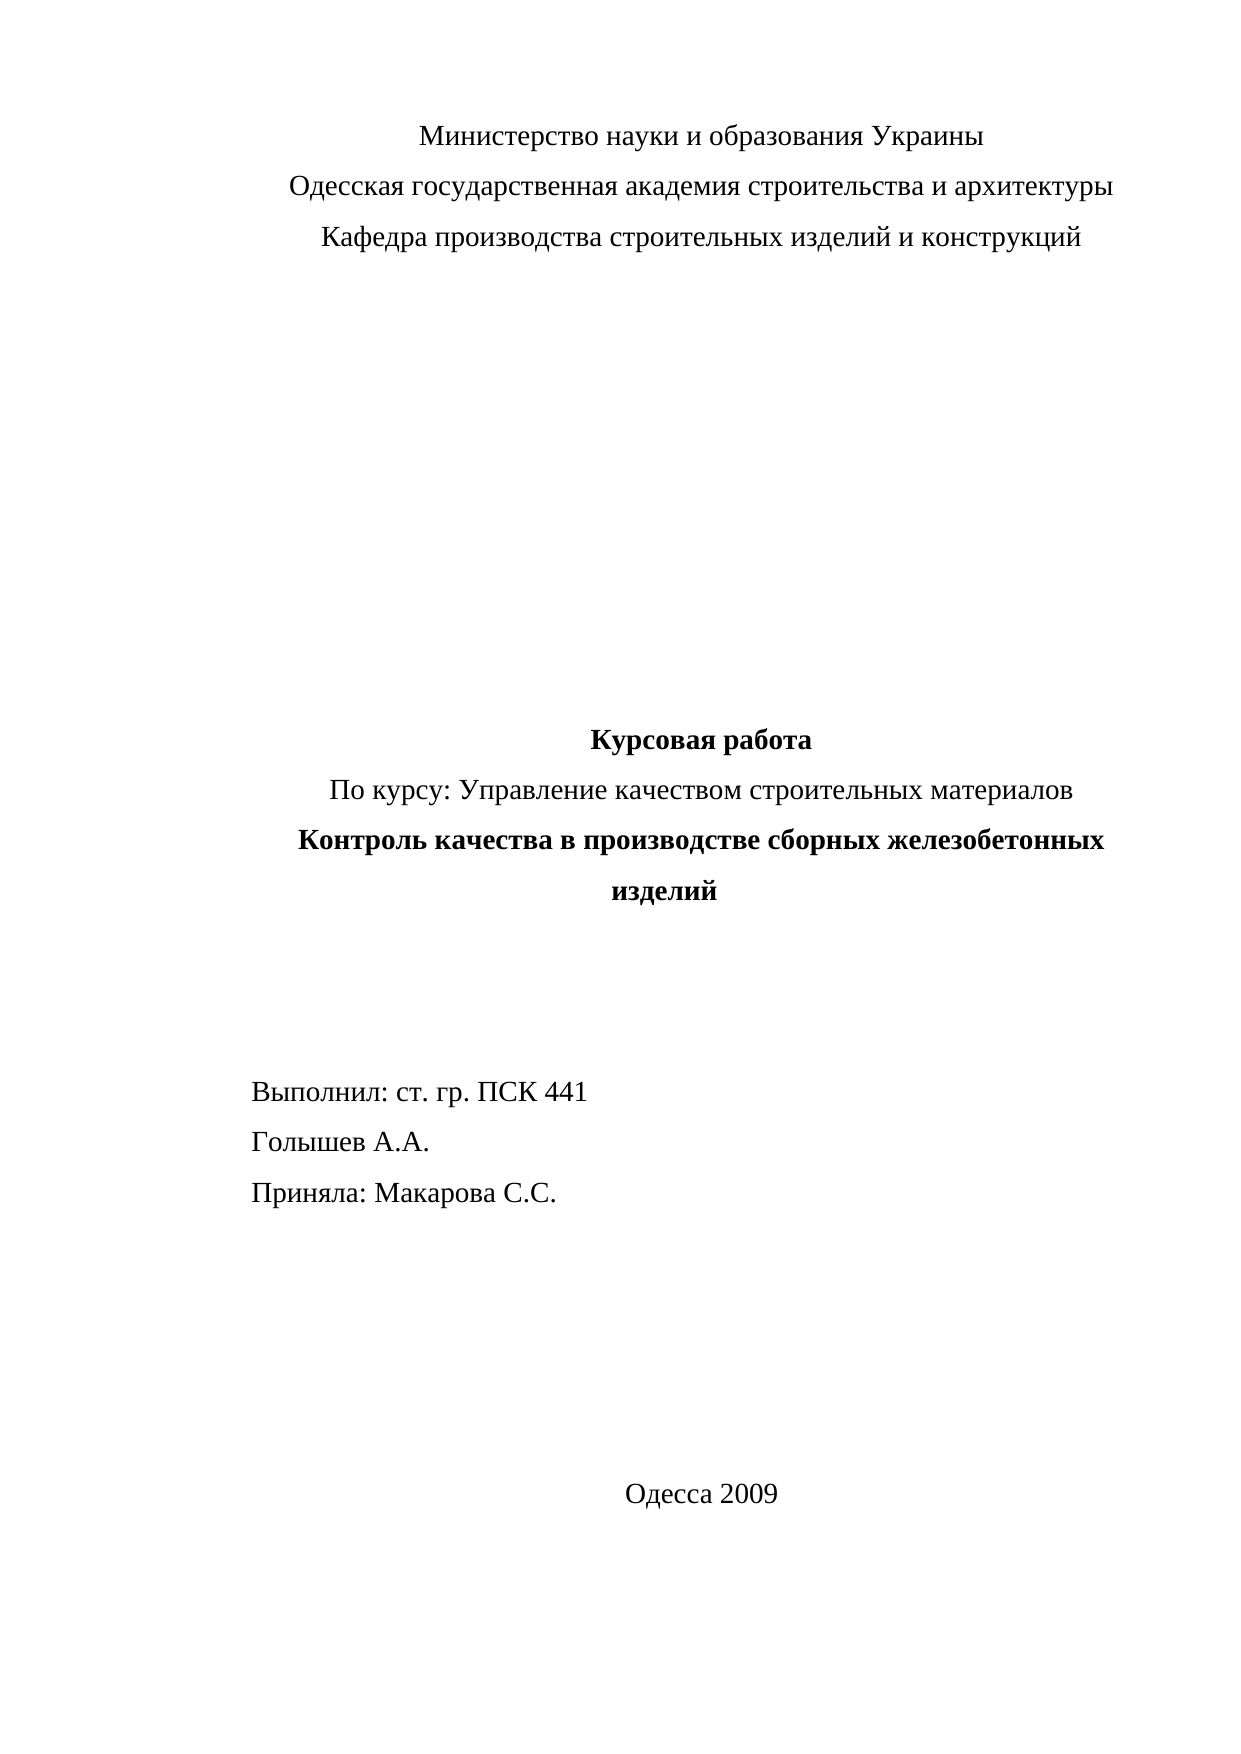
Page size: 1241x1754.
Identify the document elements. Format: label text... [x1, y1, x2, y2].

text Кафедра производства строительных изделий и конструкций [177, 219, 1152, 252]
text Одесса 2009 [177, 1477, 1152, 1510]
text Министерство науки и образования Украины [177, 118, 1152, 152]
text Выполнил: ст. гр. ПСК 441 [177, 1074, 1152, 1108]
text Курсовая работа [177, 722, 1152, 755]
text Одесская государственная академия строительства и архитектуры [177, 168, 1152, 202]
text Контроль качества в производстве сборных железобетонных изделий [177, 822, 1152, 906]
text Приняла: Макарова С.С. [177, 1175, 1152, 1208]
text По курсу: Управление качеством строительных материалов [177, 772, 1152, 806]
text Голышев А.А. [177, 1124, 1152, 1158]
